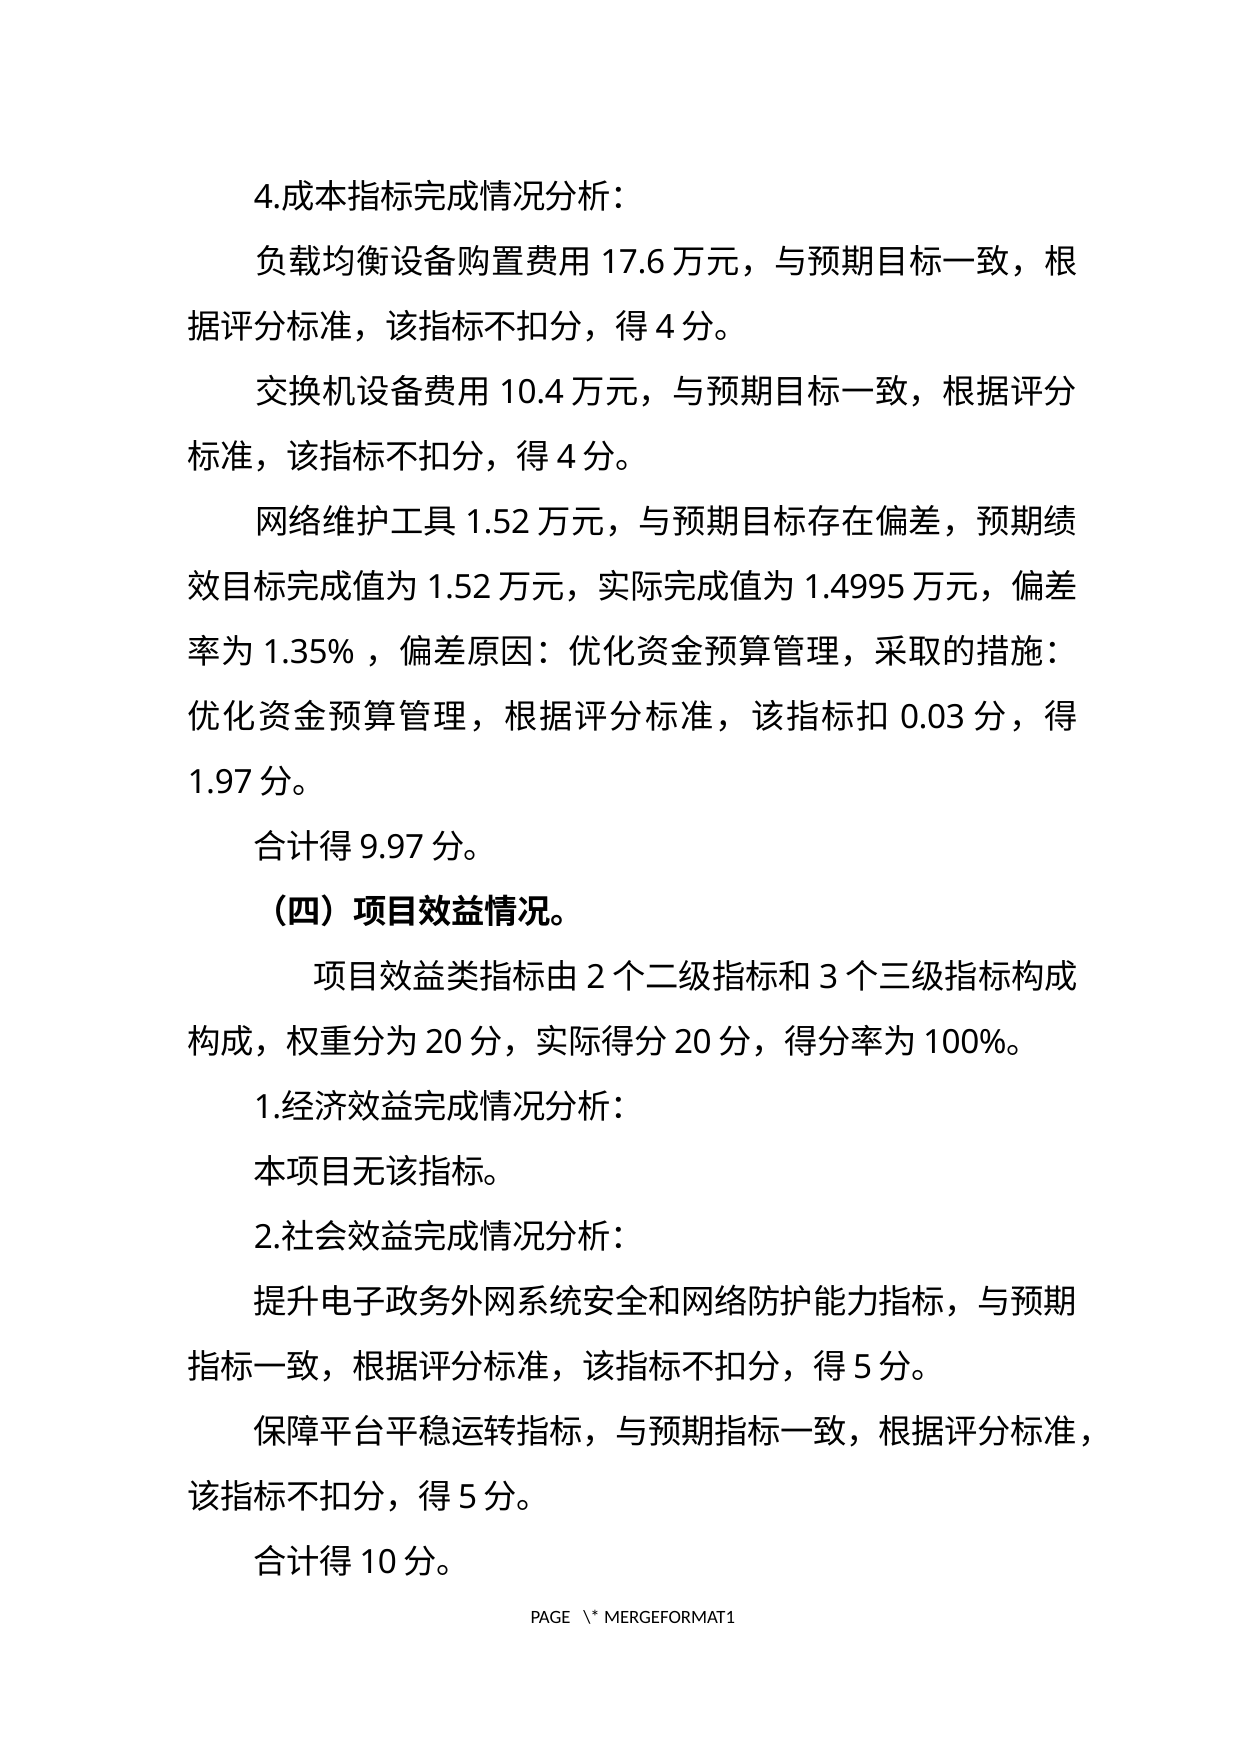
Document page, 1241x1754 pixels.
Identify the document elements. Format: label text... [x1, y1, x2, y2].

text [187, 162, 1078, 877]
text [187, 942, 1078, 1592]
text （四）项目效益情况。 [187, 877, 1078, 942]
